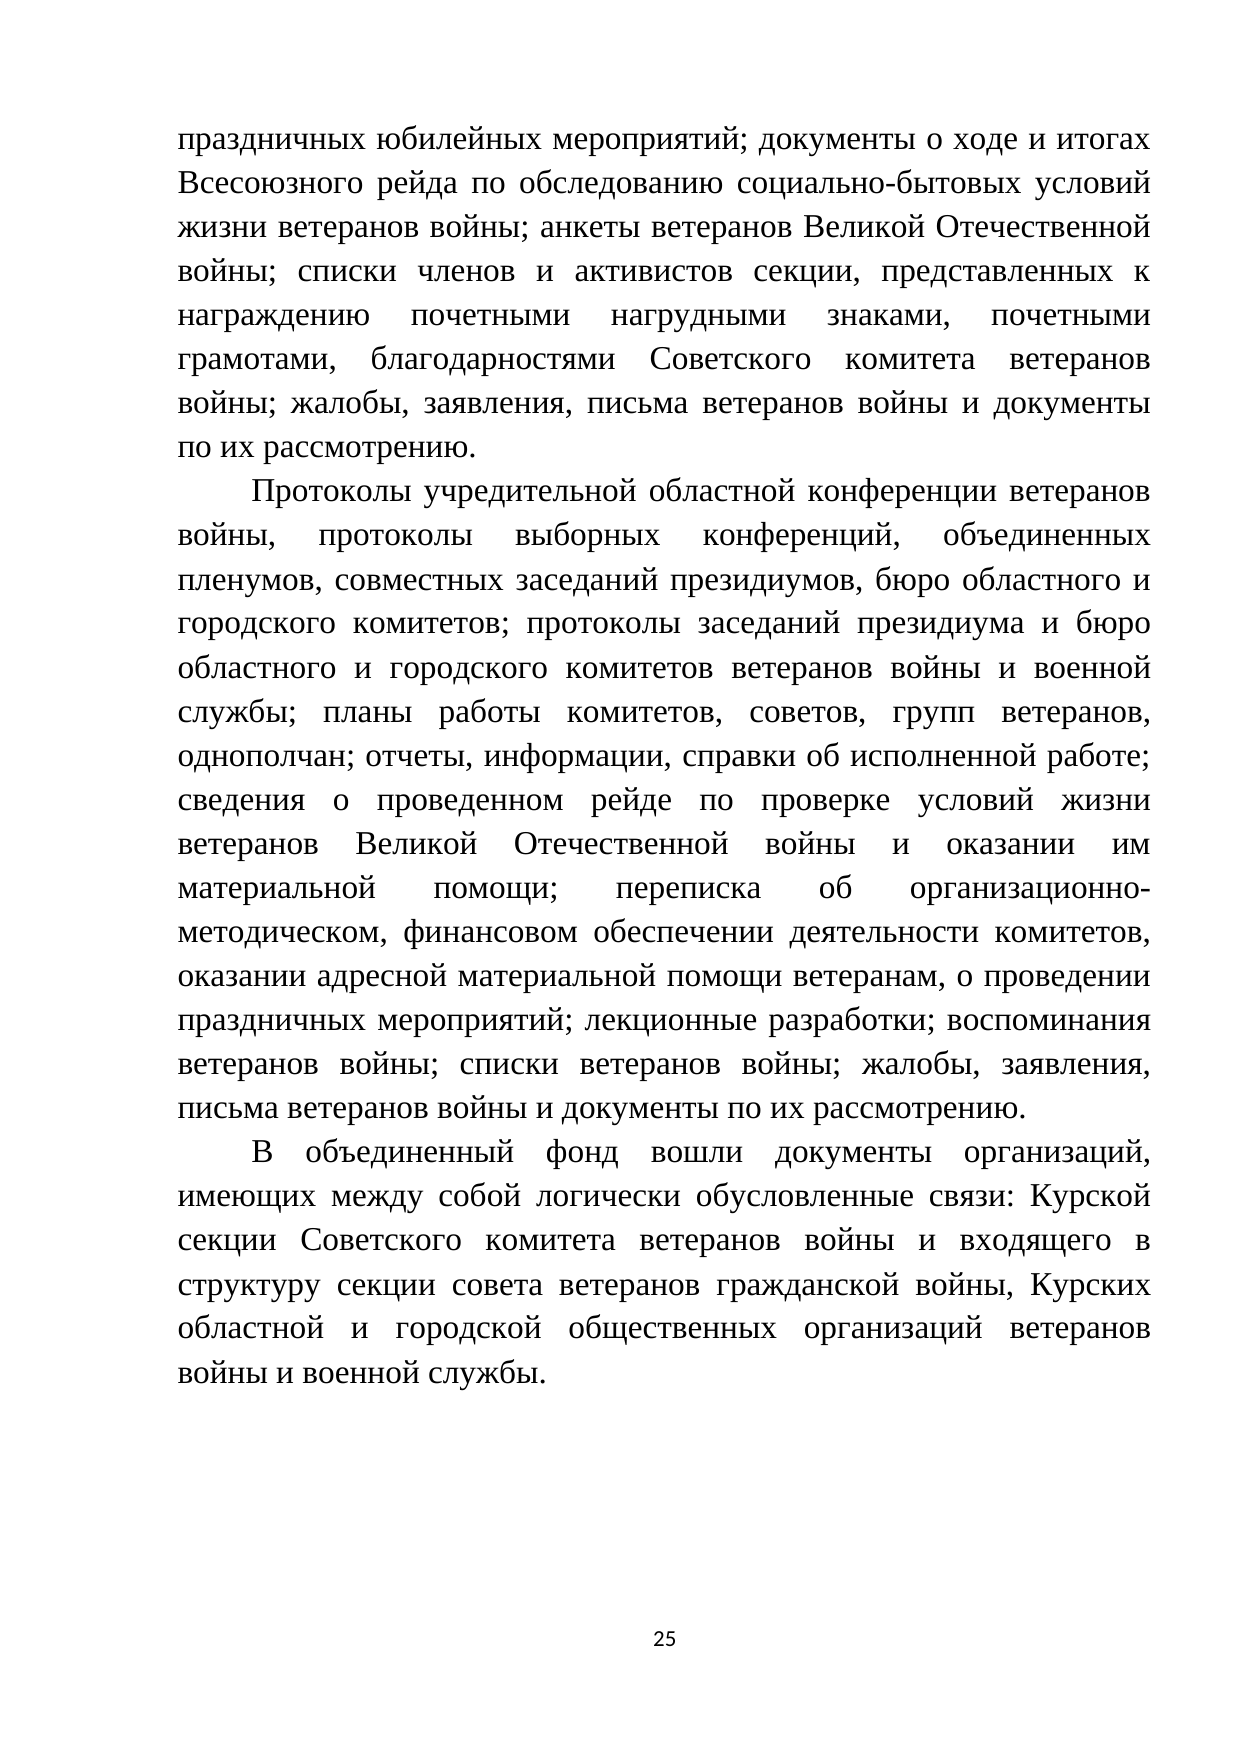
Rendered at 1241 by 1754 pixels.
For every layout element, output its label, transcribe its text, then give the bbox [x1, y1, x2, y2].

text В объединенный фонд вошли документы организаций, имеющих между собой логически обусловленные связи: Курской секции Советского комитета ветеранов войны и входящего в структуру секции совета ветеранов гражданской войны, Курских областной и городской общественных организаций ветеранов войны и военной службы. [177, 1132, 1152, 1390]
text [177, 118, 1152, 465]
text Протоколы учредительной областной конференции ветеранов войны, протоколы выборных конференций, объединенных пленумов, совместных заседаний президиумов, бюро областного и городского комитетов; протоколы заседаний президиума и бюро областного и городского комитетов ветеранов войны и военной службы; планы работы комитетов, советов, групп ветеранов, однополчан; отчеты, информации, справки об исполненной работе; сведения о проведенном рейде по проверке условий жизни ветеранов Великой Отечественной войны и оказании им материальной помощи; переписка об организационно-методическом, финансовом обеспечении деятельности комитетов, оказании адресной материальной помощи ветеранам, о проведении праздничных мероприятий; лекционные разработки; воспоминания ветеранов войны; списки ветеранов войны; жалобы, заявления, письма ветеранов войны и документы по их рассмотрению. [177, 471, 1152, 1126]
